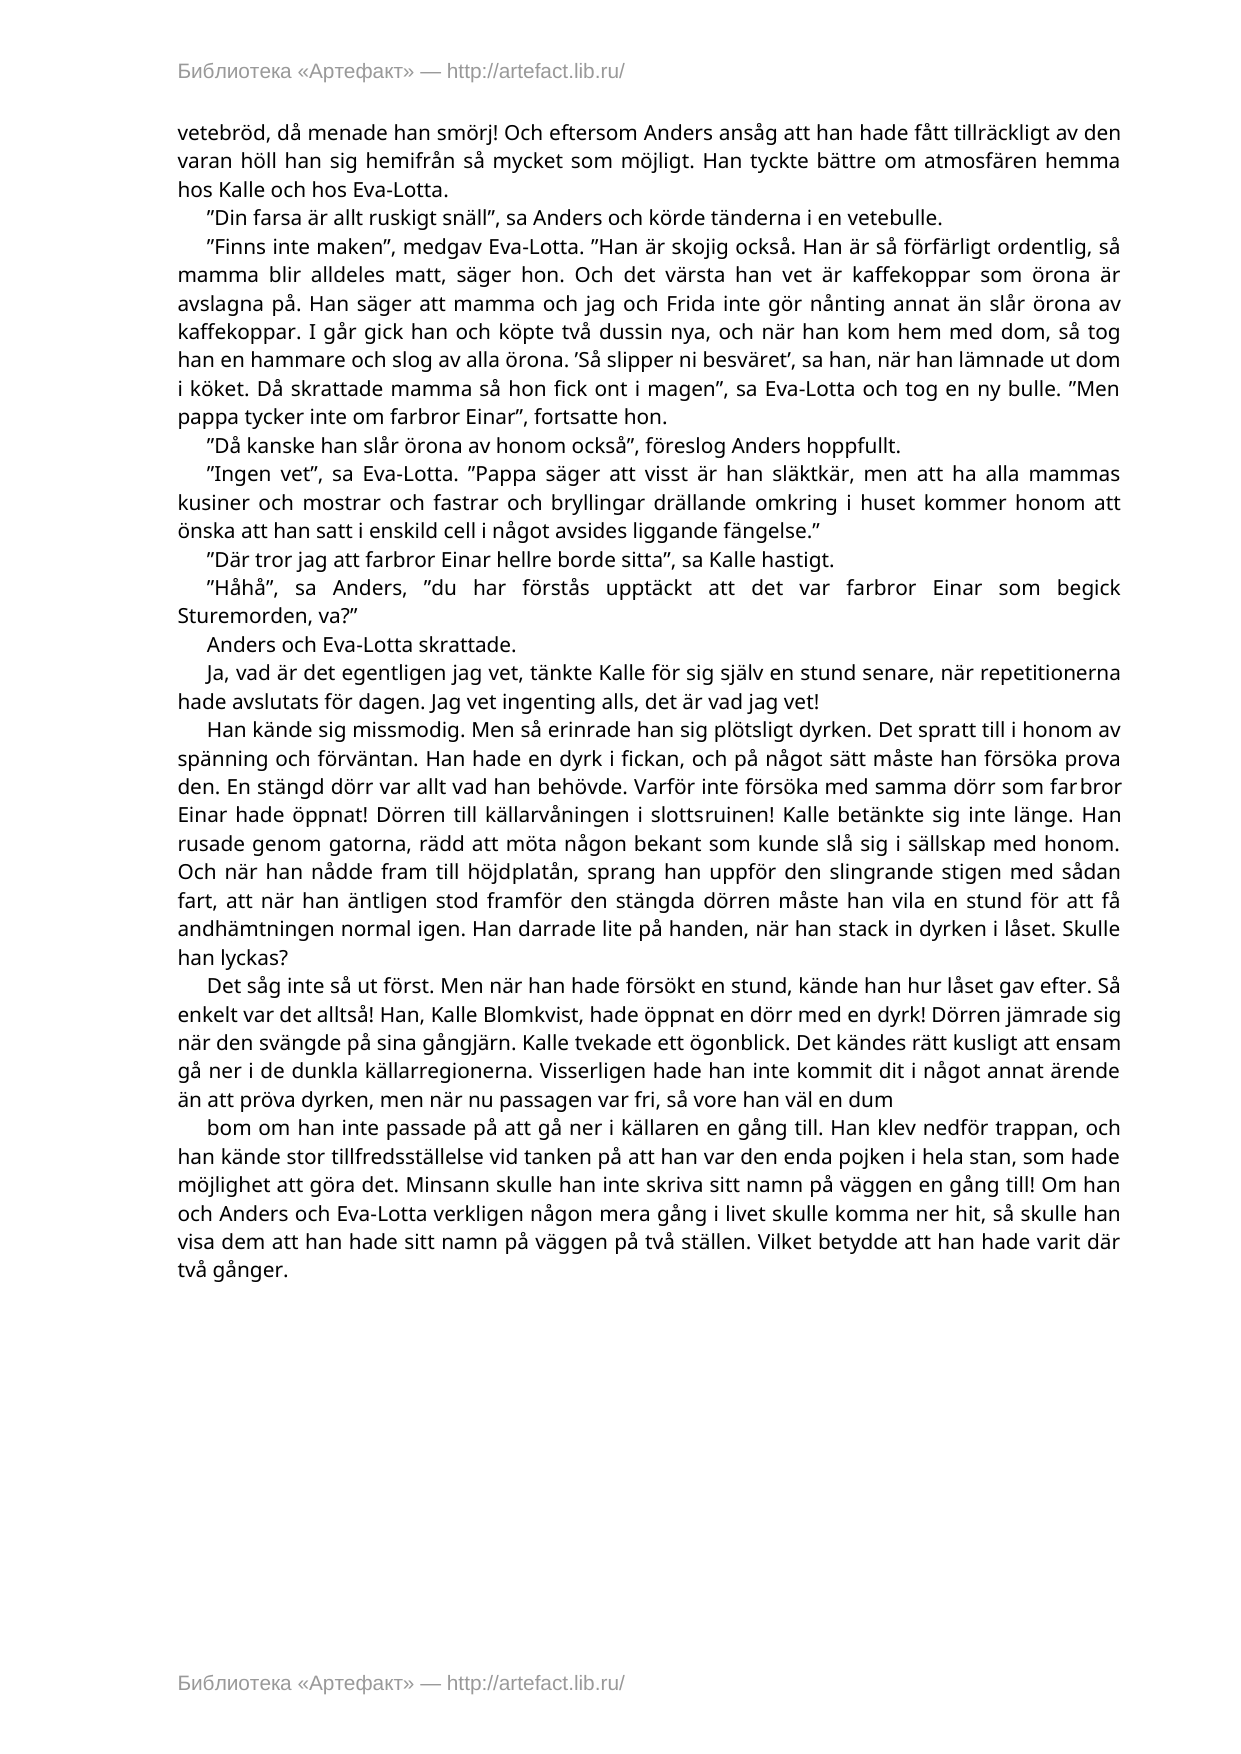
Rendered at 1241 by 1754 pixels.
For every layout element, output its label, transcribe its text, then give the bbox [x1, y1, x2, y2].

text ”Då kanske han slår örona av honom också”, föreslog Anders hoppfullt. [177, 431, 1122, 459]
text Det såg inte så ut först. Men när han hade försökt en stund, kände han hur låset gav efter. Så enkelt var det alltså! Han, Kalle Blomkvist, hade öppnat en dörr med en dyrk! Dörren jämrade sig när den svängde på sina gångjärn. Kalle tvekade ett ögonblick. Det kändes rätt kusligt att ensam gå ner i de dunkla källarregionerna. Visserligen hade han inte kommit dit i något annat ärende än att pröva dyrken, men när nu passagen var fri, så vore han väl en dum [177, 971, 1122, 1113]
text ”Ingen vet”, sa Eva-Lotta. ”Pappa säger att visst är han släktkär, men att ha alla mammas kusiner och mostrar och fastrar och bryllingar drällande omkring i huset kommer honom att önska att han satt i enskild cell i något avsides liggande fängelse.” [177, 459, 1122, 545]
text bom om han inte passade på att gå ner i källaren en gång till. Han klev nedför trappan, och han kände stor tillfredsställelse vid tanken på att han var den enda pojken i hela stan, som hade möjlighet att göra det. Minsann skulle han inte skriva sitt namn på väggen en gång till! Om han och Anders och Eva-Lotta verkligen någon mera gång i livet skulle komma ner hit, så skulle han visa dem att han hade sitt namn på väggen på två ställen. Vilket betydde att han hade varit där två gånger. [177, 1113, 1122, 1284]
text Ja, vad är det egentligen jag vet, tänkte Kalle för sig själv en stund senare, när repetitionerna hade avslutats för dagen. Jag vet ingenting alls, det är vad jag vet! [177, 658, 1122, 715]
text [177, 118, 1122, 203]
text ”Håhå”, sa Anders, ”du har förstås upptäckt att det var farbror Einar som begick Sturemorden, va?” [177, 573, 1122, 630]
text ”Finns inte maken”, medgav Eva-Lotta. ”Han är skojig också. Han är så förfärligt ordentlig, så mamma blir alldeles matt, säger hon. Och det värsta han vet är kaffekoppar som örona är avslagna på. Han säger att mamma och jag och Frida inte gör nånting annat än slår örona av kaffekoppar. I går gick han och köpte två dussin nya, och när han kom hem med dom, så tog han en hammare och slog av alla örona. ’Så slipper ni besväret’, sa han, när han lämnade ut dom i köket. Då skrattade mamma så hon fick ont i magen”, sa Eva-Lotta och tog en ny bulle. ”Men pappa tycker inte om farbror Einar”, fortsatte hon. [177, 232, 1122, 431]
text Han kände sig missmodig. Men så erinrade han sig plötsligt dyrken. Det spratt till i honom av spänning och förväntan. Han hade en dyrk i fickan, och på något sätt måste han försöka prova den. En stängd dörr var allt vad han behövde. Varför inte försöka med samma dörr som farbror Einar hade öppnat! Dörren till källarvåningen i slottsruinen! Kalle betänkte sig inte länge. Han rusade genom gatorna, rädd att möta någon bekant som kunde slå sig i sällskap med honom. Och när han nådde fram till höjdplatån, sprang han uppför den slingrande stigen med sådan fart, att när han äntligen stod framför den stängda dörren måste han vila en stund för att få andhämtningen normal igen. Han darrade lite på handen, när han stack in dyrken i låset. Skulle han lyckas? [177, 715, 1122, 971]
text ”Din farsa är allt ruskigt snäll”, sa Anders och körde tänderna i en vetebulle. [177, 203, 1122, 232]
text Anders och Eva-Lotta skrattade. [177, 630, 1122, 658]
text ”Där tror jag att farbror Einar hellre borde sitta”, sa Kalle hastigt. [177, 545, 1122, 573]
